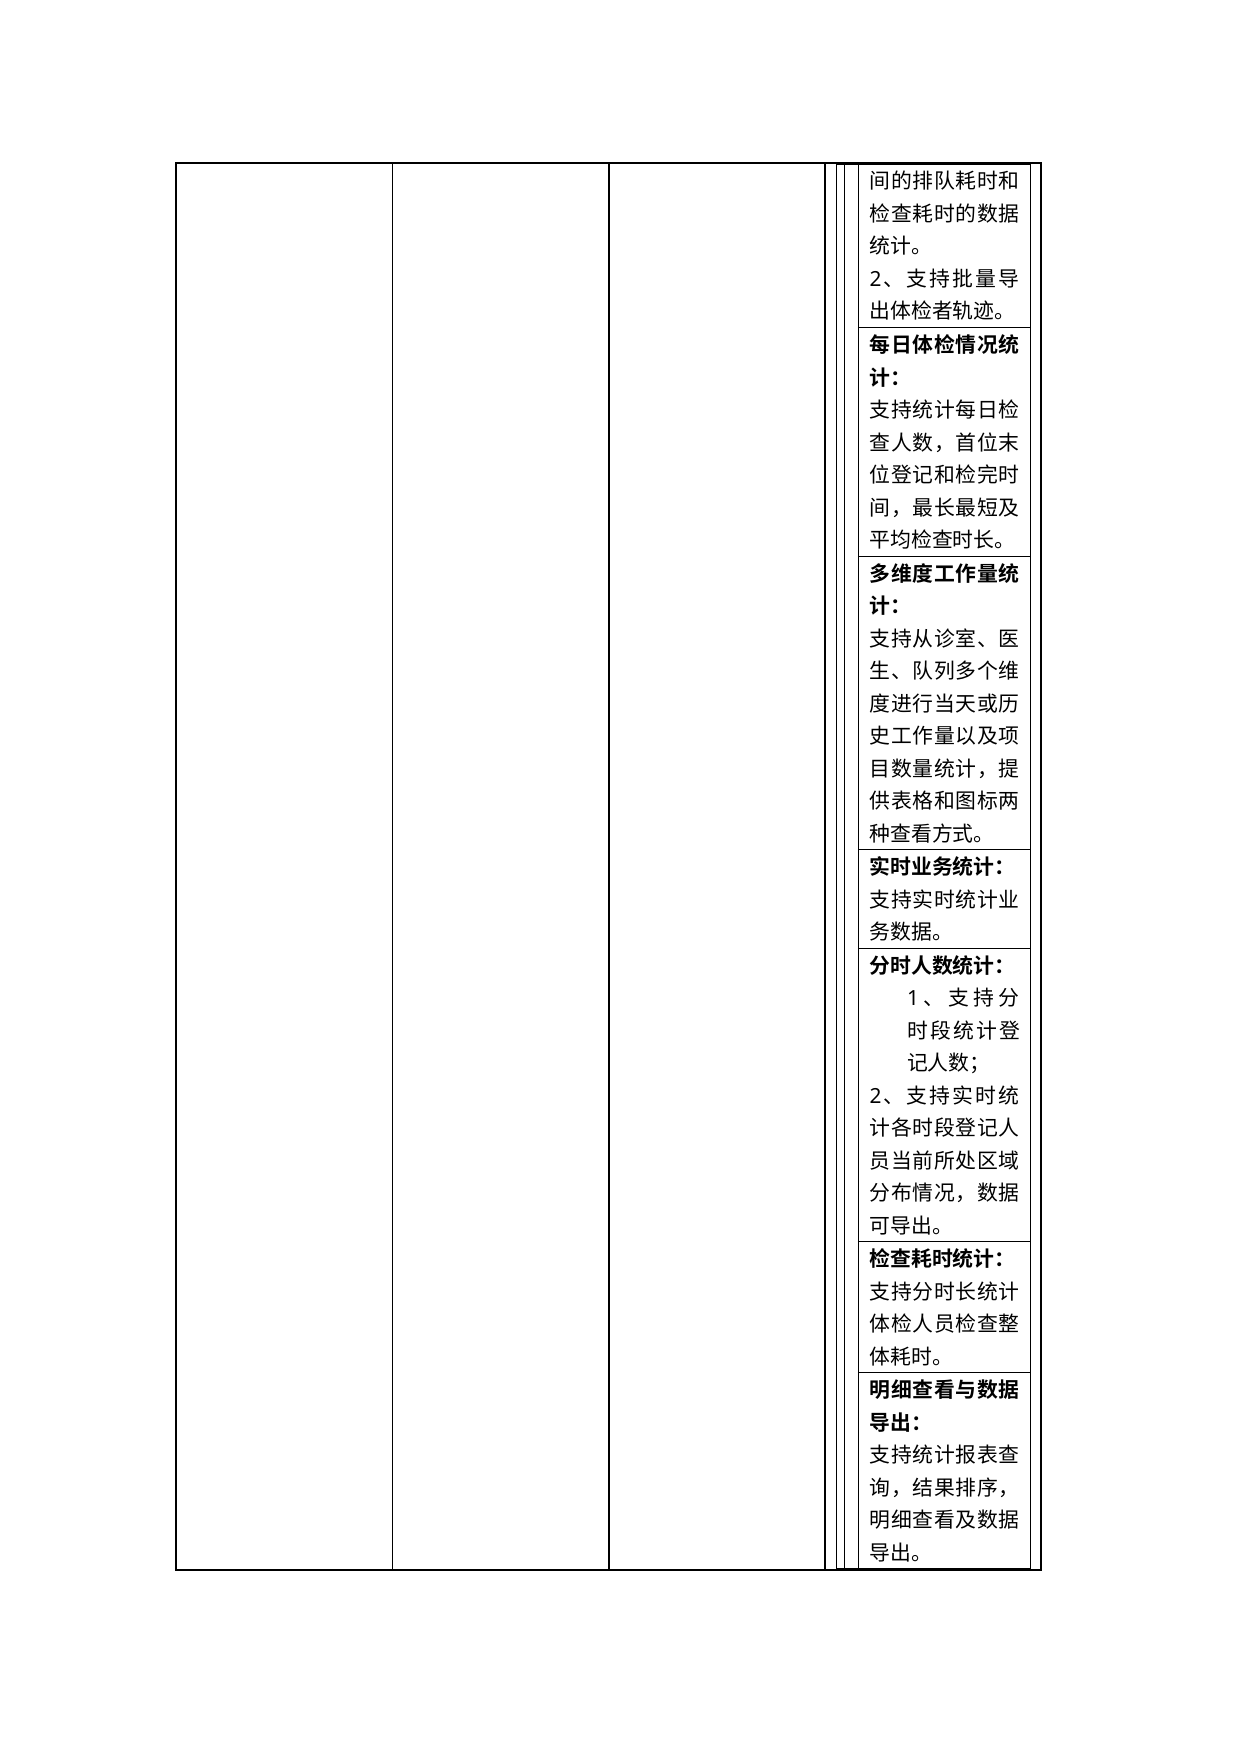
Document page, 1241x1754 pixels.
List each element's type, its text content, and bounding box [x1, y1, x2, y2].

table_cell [859, 1373, 1030, 1568]
table_cell [177, 164, 392, 1569]
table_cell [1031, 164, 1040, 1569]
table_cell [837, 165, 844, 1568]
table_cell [859, 165, 1030, 327]
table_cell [845, 165, 858, 1568]
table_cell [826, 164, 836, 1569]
table_cell [610, 164, 824, 1569]
table_cell 1 [393, 164, 608, 1569]
